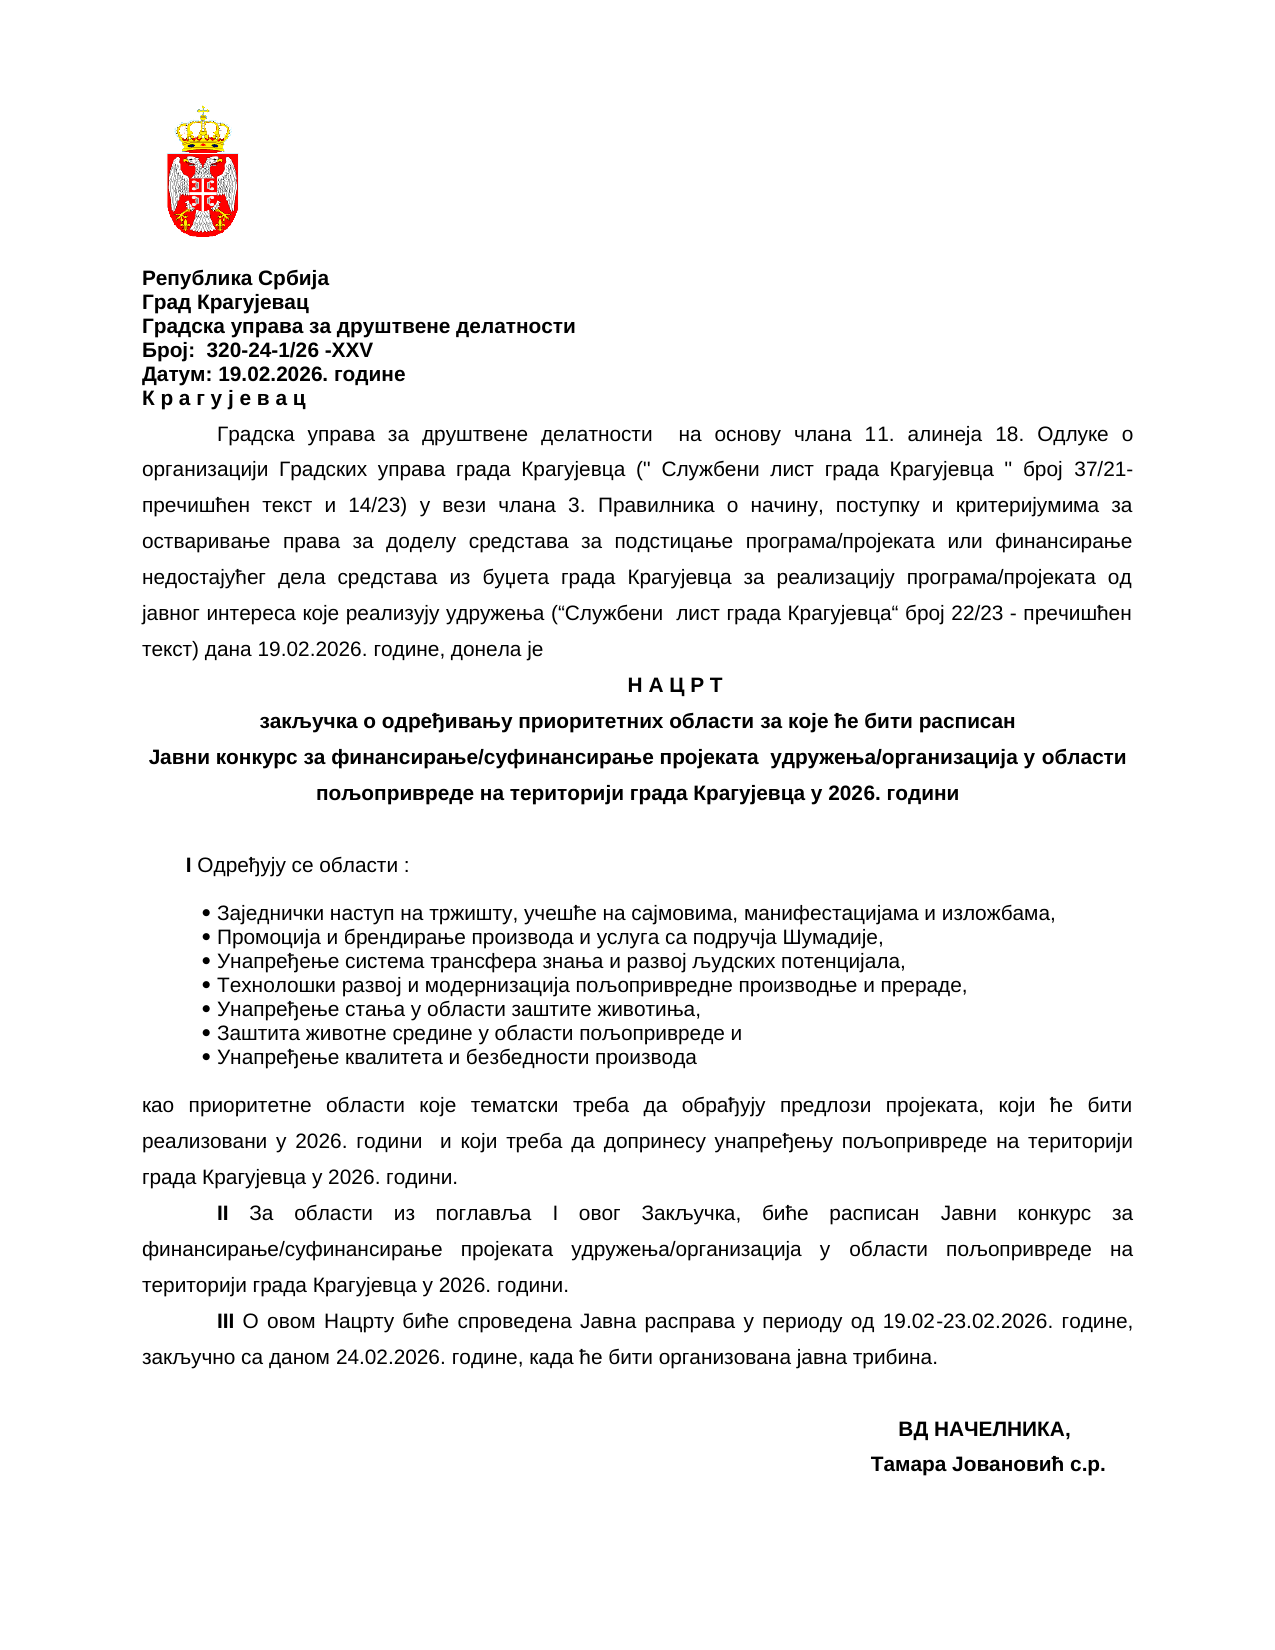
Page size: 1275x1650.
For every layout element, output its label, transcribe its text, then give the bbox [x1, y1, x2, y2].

list Технолошки развој и модернизација пољопривредне производње и прераде, [203, 973, 1133, 997]
text Н А Ц Р Т [142, 673, 1133, 697]
text Тамара Јовановић с.р. [142, 1452, 1133, 1476]
text Република Србија [142, 266, 1133, 289]
list Заштита животне средине у области пољопривреде и [203, 1021, 1133, 1045]
text II За области из поглавља I овог Закључка, биће расписан Јавни конкурс за финансирање/суфинансирање пројеката удружења/организација у области пољопривреде на територији града Крагујевца у 2026. години. [142, 1201, 1133, 1297]
text Градска управа за друштвене делатности на основу члана 11. алинеја 18. Одлуке о организацији Градских управа града Крагујевца ('' Службени лист града Крагујевца '' број 37/21-пречишћен текст и 14/23) у вези члана 3. Правилника о начину, поступку и критеријумима за остваривање права за доделу средстава за подстицање програма/пројеката или финансирање недостајућег дела средстава из буџета града Крагујевца за реализацију програма/пројеката од јавног интереса које реализују удружења (“Службени лист града Крагујевца“ број 22/23 - пречишћен текст) дана 19.02.2026. године, донела је [142, 421, 1133, 661]
text I Одређују се области : [142, 853, 1133, 877]
list Унапређење система трансфера знања и развој људских потенцијала, [203, 949, 1133, 973]
picture [166, 105, 239, 237]
text Град Крагујевац [142, 289, 1133, 313]
text Градска управа за друштвене делатности [142, 313, 1133, 337]
text К р а г у ј е в а ц [142, 385, 1133, 409]
list Унапређење стања у области заштите животиња, [203, 997, 1133, 1021]
text Број: 320-24-1/26 -XXV [142, 337, 1133, 361]
list Промоција и брендирање производа и услуга са подручја Шумадије, [203, 924, 1133, 949]
text Датум: 19.02.2026. године [142, 361, 1133, 385]
text ВД НАЧЕЛНИКА, [142, 1416, 1133, 1440]
text Јавни конкурс за финансирање/суфинансирање пројеката удружења/организација у области пољопривреде на територији града Крагујевца у 2026. години [142, 745, 1133, 805]
text III О овом Нацрту биће спроведена Јавна расправа у периоду од 19.02-23.02.2026. године, закључно са даном 24.02.2026. године, када ће бити организована јавна трибина. [142, 1308, 1133, 1368]
list Заједнички наступ на тржишту, учешће на сајмовима, манифестацијама и изложбама, [203, 901, 1133, 924]
text закључка о одређивању приоритетних области за које ће бити расписан [142, 709, 1133, 733]
text као приоритетне области које тематски треба да обрађују предлози пројеката, који ће бити реализовани у 2026. години и који треба да допринесу унапређењу пољопривреде на територији града Крагујевца у 2026. години. [142, 1093, 1133, 1189]
list Унапређење квалитета и безбедности производа [203, 1045, 1133, 1069]
